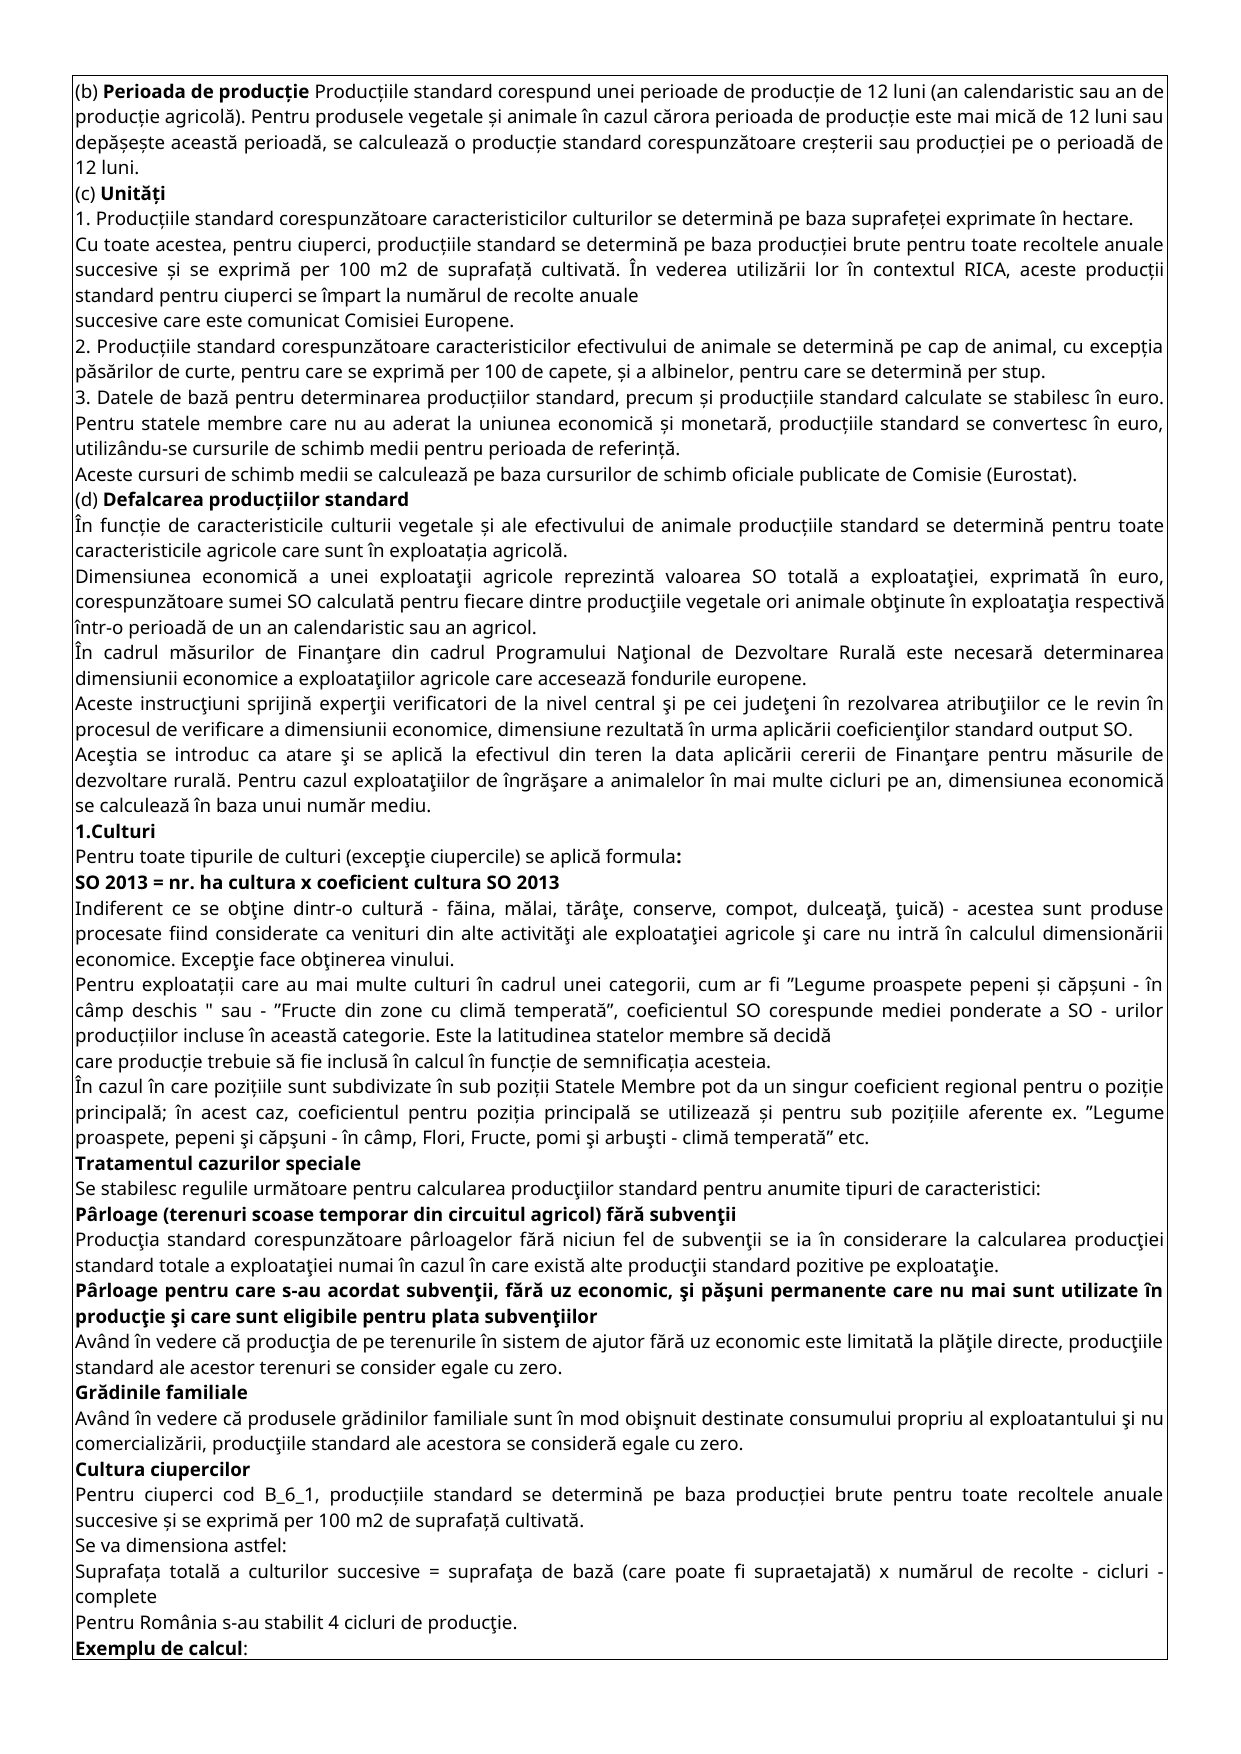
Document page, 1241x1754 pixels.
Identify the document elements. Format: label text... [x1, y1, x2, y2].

text Indiferent ce se obţine dintr-o cultură - făina, mălai, tărâţe, conserve, compot, dulceaţă, ţuică) - acestea sunt produse procesate fiind considerate ca venituri din alte activităţi ale exploataţiei agricole şi care nu intră în calculul dimensionării economice. Excepţie face obţinerea vinului. [75, 895, 1165, 971]
text Pentru exploatații care au mai multe culturi în cadrul unei categorii, cum ar fi ”Legume proaspete pepeni și căpșuni - în câmp deschis " sau - ”Fructe din zone cu climă temperată”, coeficientul SO corespunde mediei ponderate a SO - urilor producțiilor incluse în această categorie. Este la latitudinea statelor membre să decidă [75, 971, 1165, 1048]
text (b) Perioada de producție Producțiile standard corespund unei perioade de producție de 12 luni (an calendaristic sau an de producție agricolă). Pentru produsele vegetale și animale în cazul cărora perioada de producție este mai mică de 12 luni sau depășește această perioadă, se calculează o producție standard corespunzătoare creșterii sau producției pe o perioadă de 12 luni. [73, 76, 1167, 180]
text Producţia standard corespunzătoare pârloagelor fără niciun fel de subvenţii se ia în considerare la calcularea producţiei standard totale a exploataţiei numai în cazul în care există alte producţii standard pozitive pe exploataţie. [75, 1227, 1165, 1278]
text Aceste cursuri de schimb medii se calculează pe baza cursurilor de schimb oficiale publicate de Comisie (Eurostat). [75, 461, 1165, 486]
text Pârloage pentru care s-au acordat subvenţii, fără uz economic, şi păşuni permanente care nu mai sunt utilizate în producţie şi care sunt eligibile pentru plata subvenţiilor [75, 1278, 1165, 1329]
text În cadrul măsurilor de Finanţare din cadrul Programului Naţional de Dezvoltare Rurală este necesară determinarea dimensiunii economice a exploataţiilor agricole care accesează fondurile europene. [75, 639, 1165, 691]
text În cazul în care pozițiile sunt subdivizate în sub poziții Statele Membre pot da un singur coeficient regional pentru o poziție principală; în acest caz, coeficientul pentru poziția principală se utilizează și pentru sub pozițiile aferente ex. ”Legume proaspete, pepeni şi căpşuni - în câmp, Flori, Fructe, pomi şi arbuşti - climă temperată” etc. [75, 1073, 1165, 1150]
text Având în vedere că produsele grădinilor familiale sunt în mod obişnuit destinate consumului propriu al exploatantului şi nu comercializării, producţiile standard ale acestora se consideră egale cu zero. [75, 1405, 1165, 1456]
text Se va dimensiona astfel: [75, 1533, 1165, 1558]
text 3. Datele de bază pentru determinarea producțiilor standard, precum și producțiile standard calculate se stabilesc în euro. Pentru statele membre care nu au aderat la uniunea economică și monetară, producțiile standard se convertesc în euro, utilizându-se cursurile de schimb medii pentru perioada de referință. [75, 384, 1165, 461]
text SO 2013 = nr. ha cultura x coeficient cultura SO 2013 [75, 869, 1165, 895]
text Suprafața totală a culturilor succesive = suprafaţa de bază (care poate fi supraetajată) x numărul de recolte - cicluri - complete [75, 1558, 1165, 1609]
text (c) Unități [75, 180, 1165, 206]
text Cu toate acestea, pentru ciuperci, producțiile standard se determină pe baza producției brute pentru toate recoltele anuale succesive și se exprimă per 100 m2 de suprafață cultivată. În vederea utilizării lor în contextul RICA, aceste producții standard pentru ciuperci se împart la numărul de recolte anuale [75, 231, 1165, 308]
text care producție trebuie să fie inclusă în calcul în funcție de semnificația acesteia. [75, 1048, 1165, 1073]
text În funcție de caracteristicile culturii vegetale și ale efectivului de animale producțiile standard se determină pentru toate caracteristicile agricole care sunt în exploatația agricolă. [75, 512, 1165, 563]
text Pârloage (terenuri scoase temporar din circuitul agricol) fără subvenţii [75, 1201, 1165, 1227]
text Pentru toate tipurile de culturi (excepţie ciupercile) se aplică formula: [75, 844, 1165, 869]
text Pentru România s-au stabilit 4 cicluri de producţie. [75, 1609, 1165, 1635]
text Cultura ciupercilor [75, 1456, 1165, 1482]
text Aceştia se introduc ca atare şi se aplică la efectivul din teren la data aplicării cererii de Finanţare pentru măsurile de dezvoltare rurală. Pentru cazul exploataţiilor de îngrăşare a animalelor în mai multe cicluri pe an, dimensiunea economică se calculează în baza unui număr mediu. [75, 742, 1165, 818]
text succesive care este comunicat Comisiei Europene. [75, 308, 1165, 333]
text (d) Defalcarea producțiilor standard [75, 486, 1165, 512]
text Pentru ciuperci cod B_6_1, producțiile standard se determină pe baza producției brute pentru toate recoltele anuale succesive și se exprimă per 100 m2 de suprafață cultivată. [75, 1482, 1165, 1533]
text Grădinile familiale [75, 1380, 1165, 1405]
text Se stabilesc regulile următoare pentru calcularea producţiilor standard pentru anumite tipuri de caracteristici: [75, 1176, 1165, 1201]
text Exemplu de calcul: [75, 1635, 1165, 1659]
text Tratamentul cazurilor speciale [75, 1150, 1165, 1176]
text Dimensiunea economică a unei exploataţii agricole reprezintă valoarea SO totală a exploataţiei, exprimată în euro, corespunzătoare sumei SO calculată pentru fiecare dintre producţiile vegetale ori animale obţinute în exploataţia respectivă într-o perioadă de un an calendaristic sau an agricol. [75, 563, 1165, 639]
text Aceste instrucţiuni sprijină experţii verificatori de la nivel central şi pe cei judeţeni în rezolvarea atribuţiilor ce le revin în procesul de verificare a dimensiunii economice, dimensiune rezultată în urma aplicării coeficienţilor standard output SO. [75, 691, 1165, 742]
text 2. Producțiile standard corespunzătoare caracteristicilor efectivului de animale se determină pe cap de animal, cu excepția păsărilor de curte, pentru care se exprimă per 100 de capete, și a albinelor, pentru care se determină per stup. [75, 333, 1165, 384]
text 1. Producțiile standard corespunzătoare caracteristicilor culturilor se determină pe baza suprafeței exprimate în hectare. [75, 206, 1165, 231]
text Având în vedere că producţia de pe terenurile în sistem de ajutor fără uz economic este limitată la plăţile directe, producţiile standard ale acestor terenuri se consider egale cu zero. [75, 1329, 1165, 1380]
text 1.Culturi [75, 818, 1165, 844]
